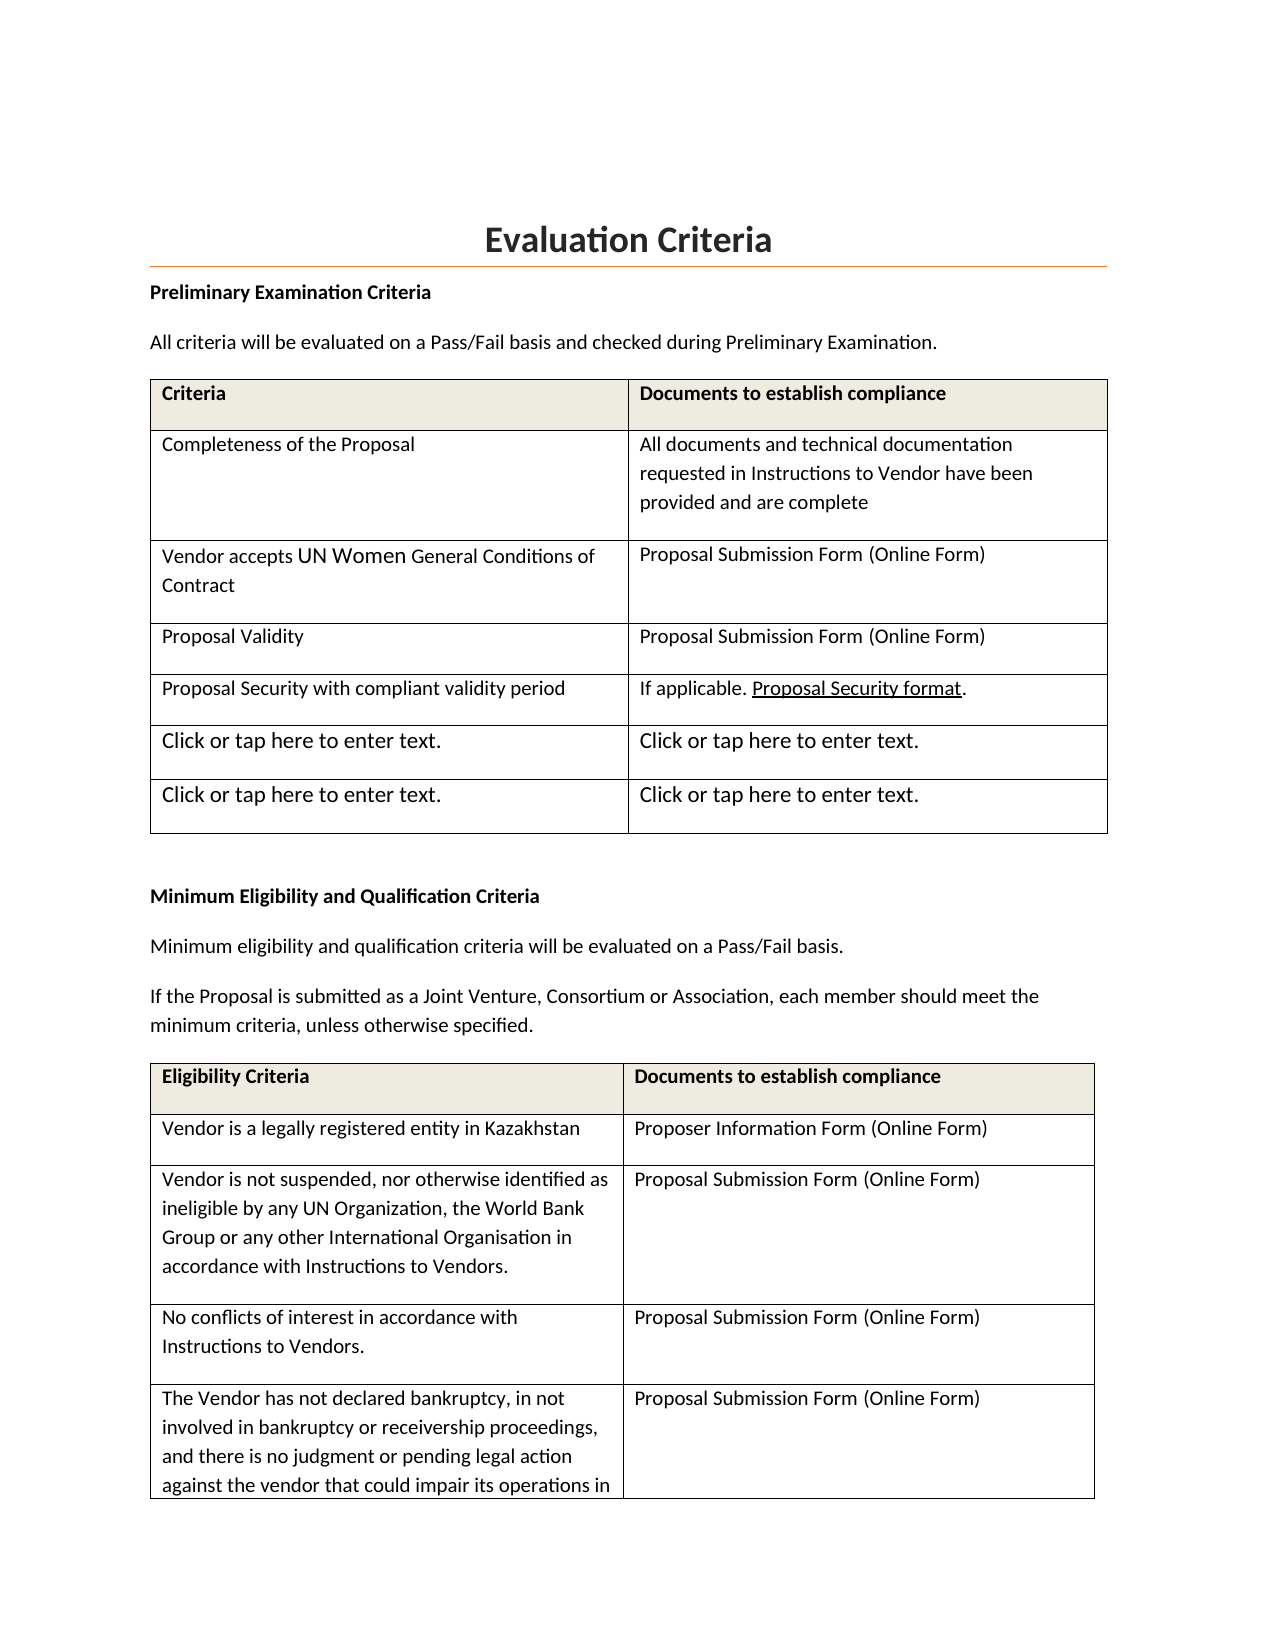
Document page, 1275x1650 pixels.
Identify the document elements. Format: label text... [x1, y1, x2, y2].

table_cell No conflicts of interest in accordance with Instructions to Vendors. [151, 1305, 623, 1384]
table_header Criteria [151, 380, 628, 430]
table_cell Vendor is a legally registered entity in Kazakhstan [151, 1115, 623, 1165]
table_header Documents to establish compliance [624, 1064, 1094, 1114]
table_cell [624, 1385, 1094, 1498]
text If the Proposal is submitted as a Joint Venture, Consortium or Association, each member should meet the minimum criteria, unless otherwise specified. [150, 983, 1107, 1038]
table_header Eligibility Criteria [151, 1064, 623, 1114]
table_cell All documents and technical documentation requested in Instructions to Vendor have been provided and are complete [629, 431, 1107, 540]
text All criteria will be evaluated on a Pass/Fail basis and checked during Preliminary Examination. [150, 329, 1107, 354]
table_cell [151, 1385, 623, 1498]
table_cell Vendor is not suspended, nor otherwise identified as ineligible by any UN Organization, the World Bank Group or any other International Organisation in accordance with Instructions to Vendors. [151, 1166, 623, 1303]
table_cell Proposal Submission Form (Online Form) [624, 1166, 1094, 1303]
table_cell Proposal Submission Form (Online Form) [624, 1305, 1094, 1384]
table_cell Proposal Submission Form (Online Form) [629, 624, 1107, 674]
text Preliminary Examination Criteria [150, 279, 1107, 304]
table_cell Proposer Information Form (Online Form) [624, 1115, 1094, 1165]
subtitle Evaluation Criteria [150, 216, 1107, 266]
table_cell Proposal Security with compliant validity period [151, 675, 628, 725]
table_cell If applicable. Proposal Security format. [629, 675, 1107, 725]
text Minimum eligibility and qualification criteria will be evaluated on a Pass/Fail basis. [150, 933, 1107, 959]
table_header Documents to establish compliance [629, 380, 1107, 430]
table_cell Proposal Submission Form (Online Form) [629, 541, 1107, 623]
table_cell Proposal Validity [151, 624, 628, 674]
table_cell Vendor accepts General Conditions of Contract [151, 541, 628, 623]
text Minimum Eligibility and Qualification Criteria [150, 883, 1107, 909]
table_cell Completeness of the Proposal [151, 431, 628, 540]
